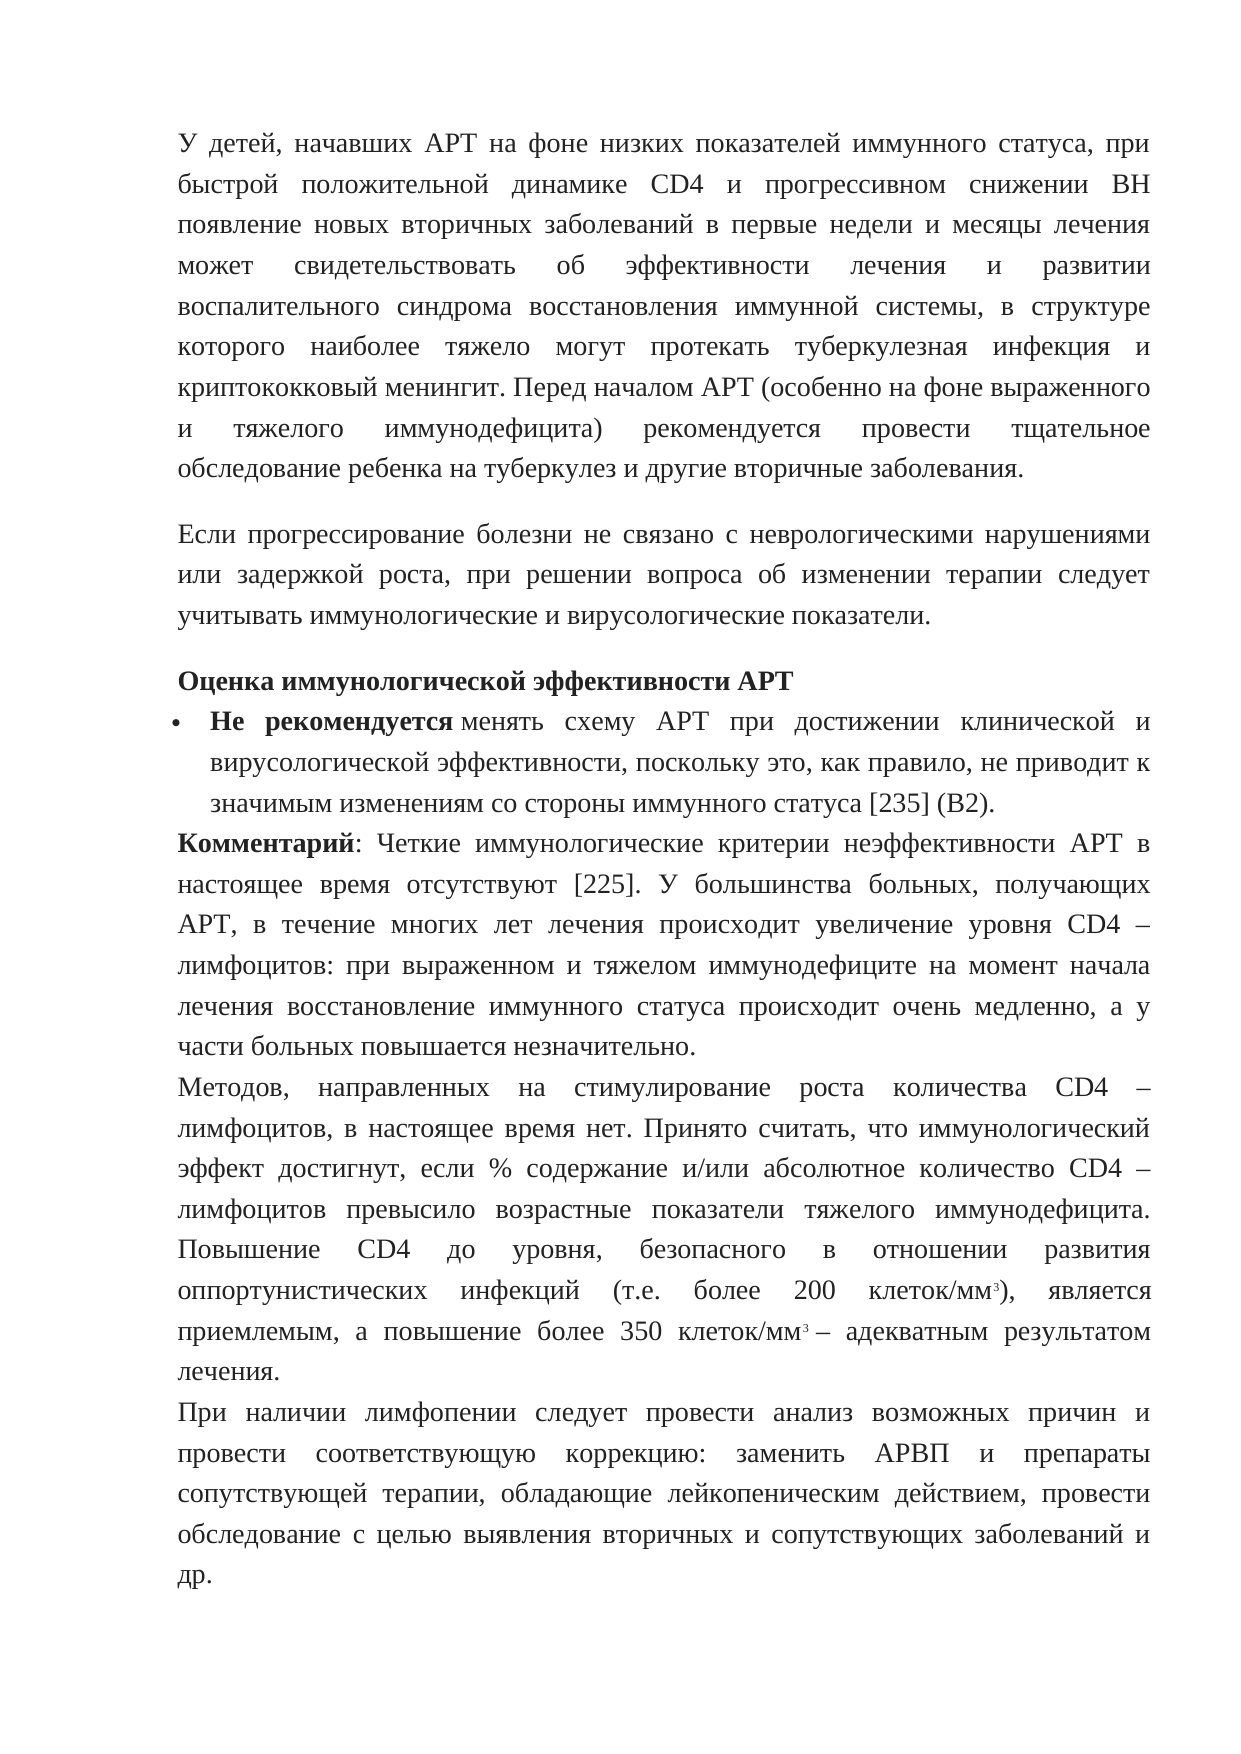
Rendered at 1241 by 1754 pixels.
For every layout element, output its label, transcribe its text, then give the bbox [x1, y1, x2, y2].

text У детей, начавших АРТ на фоне низких показателей иммунного статуса, при быстрой положительной динамике CD4 и прогрессивном снижении ВН появление новых вторичных заболеваний в первые недели и месяцы лечения может свидетельствовать об эффективности лечения и развитии воспалительного синдрома восстановления иммунной системы, в структуре которого наиболее тяжело могут протекать туберкулезная инфекция и криптококковый менингит. Перед началом АРТ (особенно на фоне выраженного и тяжелого иммунодефицита) рекомендуется провести тщательное обследование ребенка на туберкулез и другие вторичные заболевания. [177, 118, 1152, 484]
text При наличии лимфопении следует провести анализ возможных причин и провести соответствующую коррекцию: заменить АРВП и препараты сопутствующей терапии, обладающие лейкопеническим действием, провести обследование с целью выявления вторичных и сопутствующих заболеваний и др. [177, 1387, 1152, 1590]
text Оценка иммунологической эффективности АРТ [177, 656, 1152, 696]
text Если прогрессирование болезни не связано с неврологическими нарушениями или задержкой роста, при решении вопроса об изменении терапии следует учитывать иммунологические и вирусологические показатели. [177, 509, 1152, 631]
list Не рекомендуется менять схему АРТ при достижении клинической и вирусологической эффективности, поскольку это, как правило, не приводит к значимым изменениям со стороны иммунного статуса [235] (В2). [172, 696, 1152, 818]
text Методов, направленных на стимулирование роста количества CD4 – лимфоцитов, в настоящее время нет. Принято считать, что иммунологический эффект достигнут, если % содержание и/или абсолютное количество CD4 – лимфоцитов превысило возрастные показатели тяжелого иммунодефицита. Повышение CD4 до уровня, безопасного в отношении развития оппортунистических инфекций (т.е. более 200 клеток/мм3), является приемлемым, а повышение более 350 клеток/мм3 – адекватным результатом лечения. [177, 1062, 1152, 1387]
text Комментарий: Четкие иммунологические критерии неэффективности АРТ в настоящее время отсутствуют [225]. У большинства больных, получающих АРТ, в течение многих лет лечения происходит увеличение уровня CD4 – лимфоцитов: при выраженном и тяжелом иммунодефиците на момент начала лечения восстановление иммунного статуса происходит очень медленно, а у части больных повышается незначительно. [177, 818, 1152, 1062]
